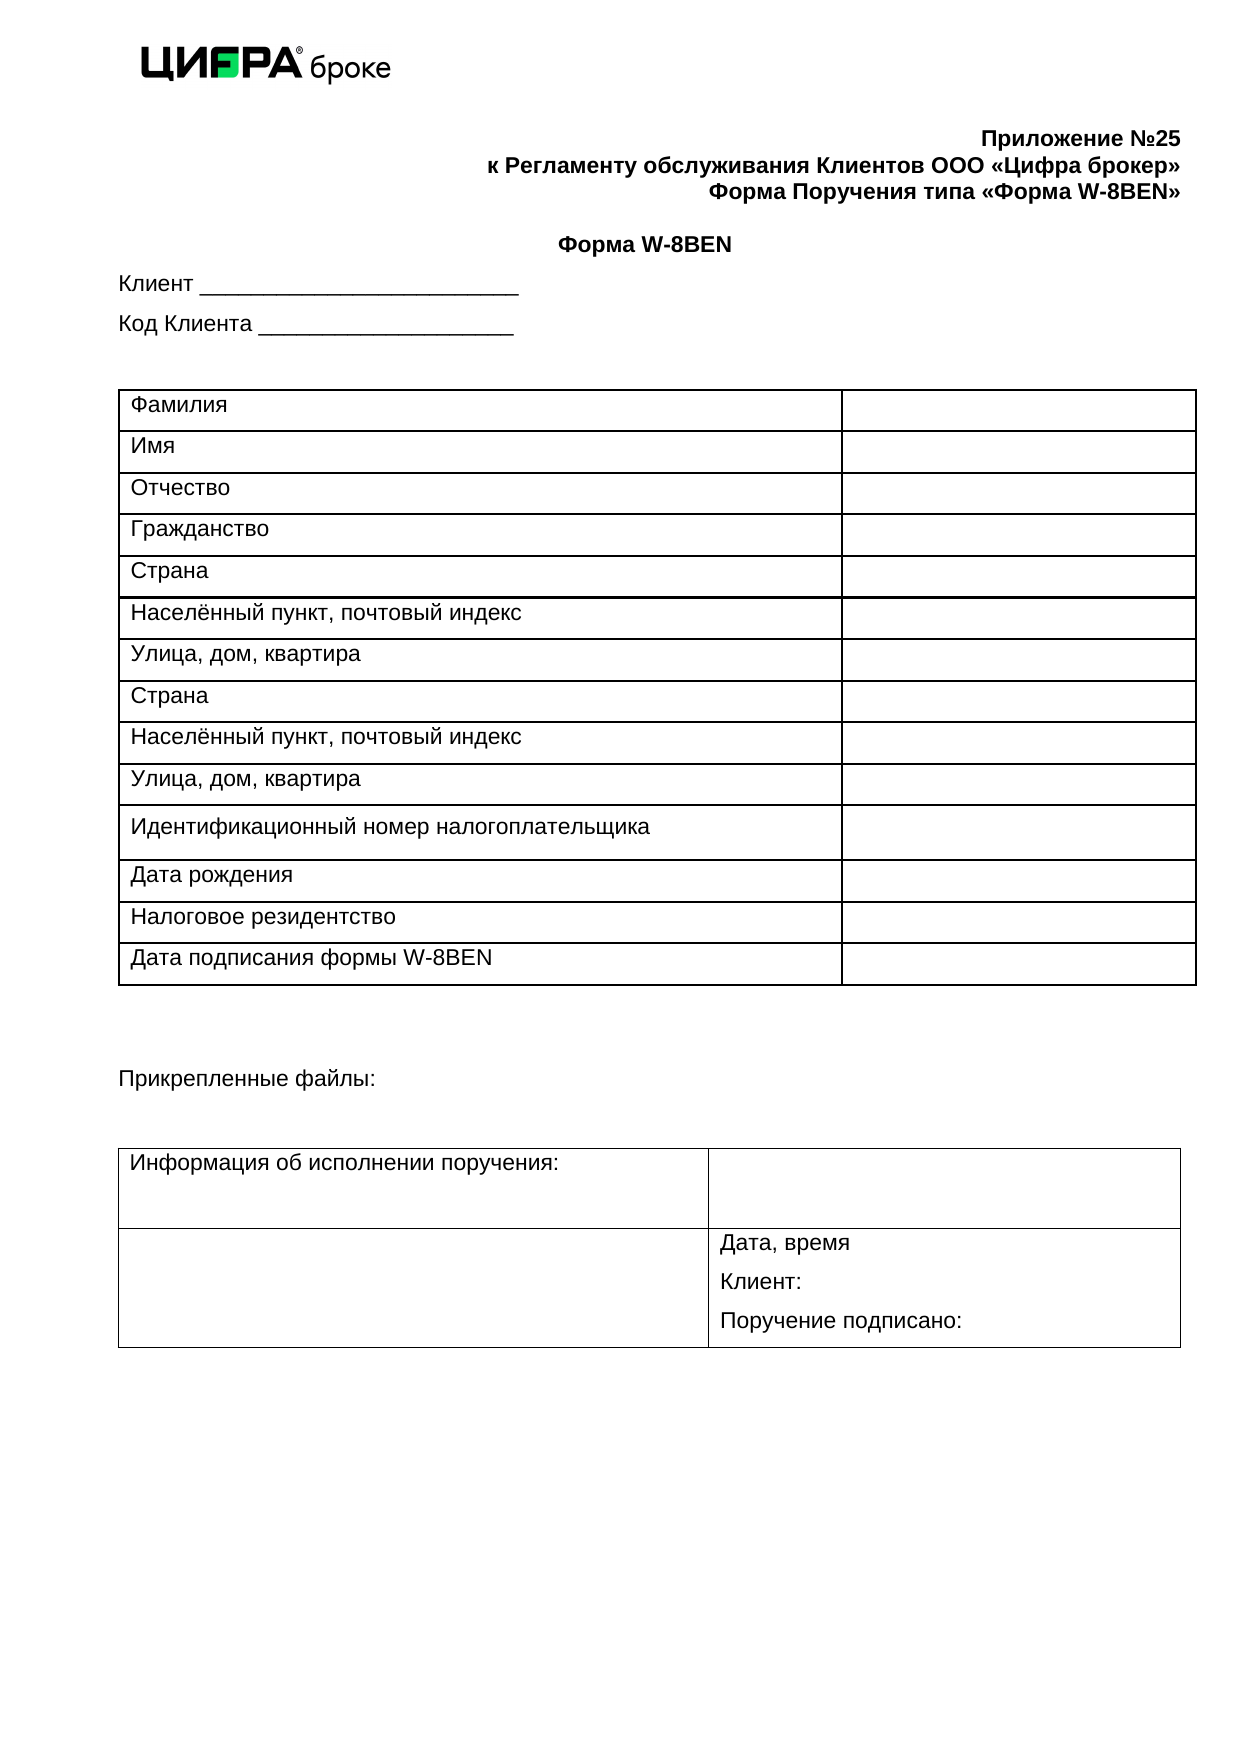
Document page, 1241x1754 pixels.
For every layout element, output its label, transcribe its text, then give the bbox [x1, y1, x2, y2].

table_cell [843, 944, 1195, 984]
table_cell [843, 432, 1195, 472]
table_header [709, 1149, 1180, 1227]
table_cell [843, 682, 1195, 721]
table_cell [843, 640, 1195, 679]
table_cell [843, 723, 1195, 763]
subtitle Форма W-8BEN [118, 231, 1171, 257]
table_cell Населённый пункт, почтовый индекс [120, 599, 841, 638]
table_cell [843, 861, 1195, 901]
table_cell Налоговое резидентство [120, 903, 841, 942]
table_cell Отчество [120, 474, 841, 513]
table_cell Улица, дом, квартира [120, 765, 841, 804]
table_cell [843, 515, 1195, 555]
table_cell Дата, время Клиент: Поручение подписано: [709, 1229, 1180, 1347]
table_cell Страна [120, 682, 841, 721]
table_cell Улица, дом, квартира [120, 640, 841, 679]
table_cell [843, 765, 1195, 804]
table_header Фамилия [120, 391, 841, 430]
text Приложение №25 [118, 125, 1181, 152]
text к Регламенту обслуживания Клиентов ООО «Цифра брокер» [118, 152, 1181, 178]
table_cell [843, 806, 1195, 859]
table_cell [843, 903, 1195, 942]
table_cell Населённый пункт, почтовый индекс [120, 723, 841, 763]
table_cell Страна [120, 557, 841, 596]
table_cell Дата подписания формы W-8BEN [120, 944, 841, 984]
table_header [843, 391, 1195, 430]
picture [140, 44, 392, 90]
table_cell Идентификационный номер налогоплательщика [120, 806, 841, 859]
table_cell [843, 557, 1195, 596]
table_cell [119, 1229, 708, 1347]
table_cell [843, 474, 1195, 513]
table_cell Гражданство [120, 515, 841, 555]
table_cell Имя [120, 432, 841, 472]
text Прикрепленные файлы: [118, 1065, 1181, 1091]
table_cell [843, 599, 1195, 638]
text Форма Поручения типа «Форма W-8BEN» [118, 178, 1181, 204]
table_cell Дата рождения [120, 861, 841, 901]
text Клиент _________________________ [118, 270, 1181, 297]
text Код Клиента ____________________ [118, 310, 1181, 336]
table_header Информация об исполнении поручения: [119, 1149, 708, 1227]
